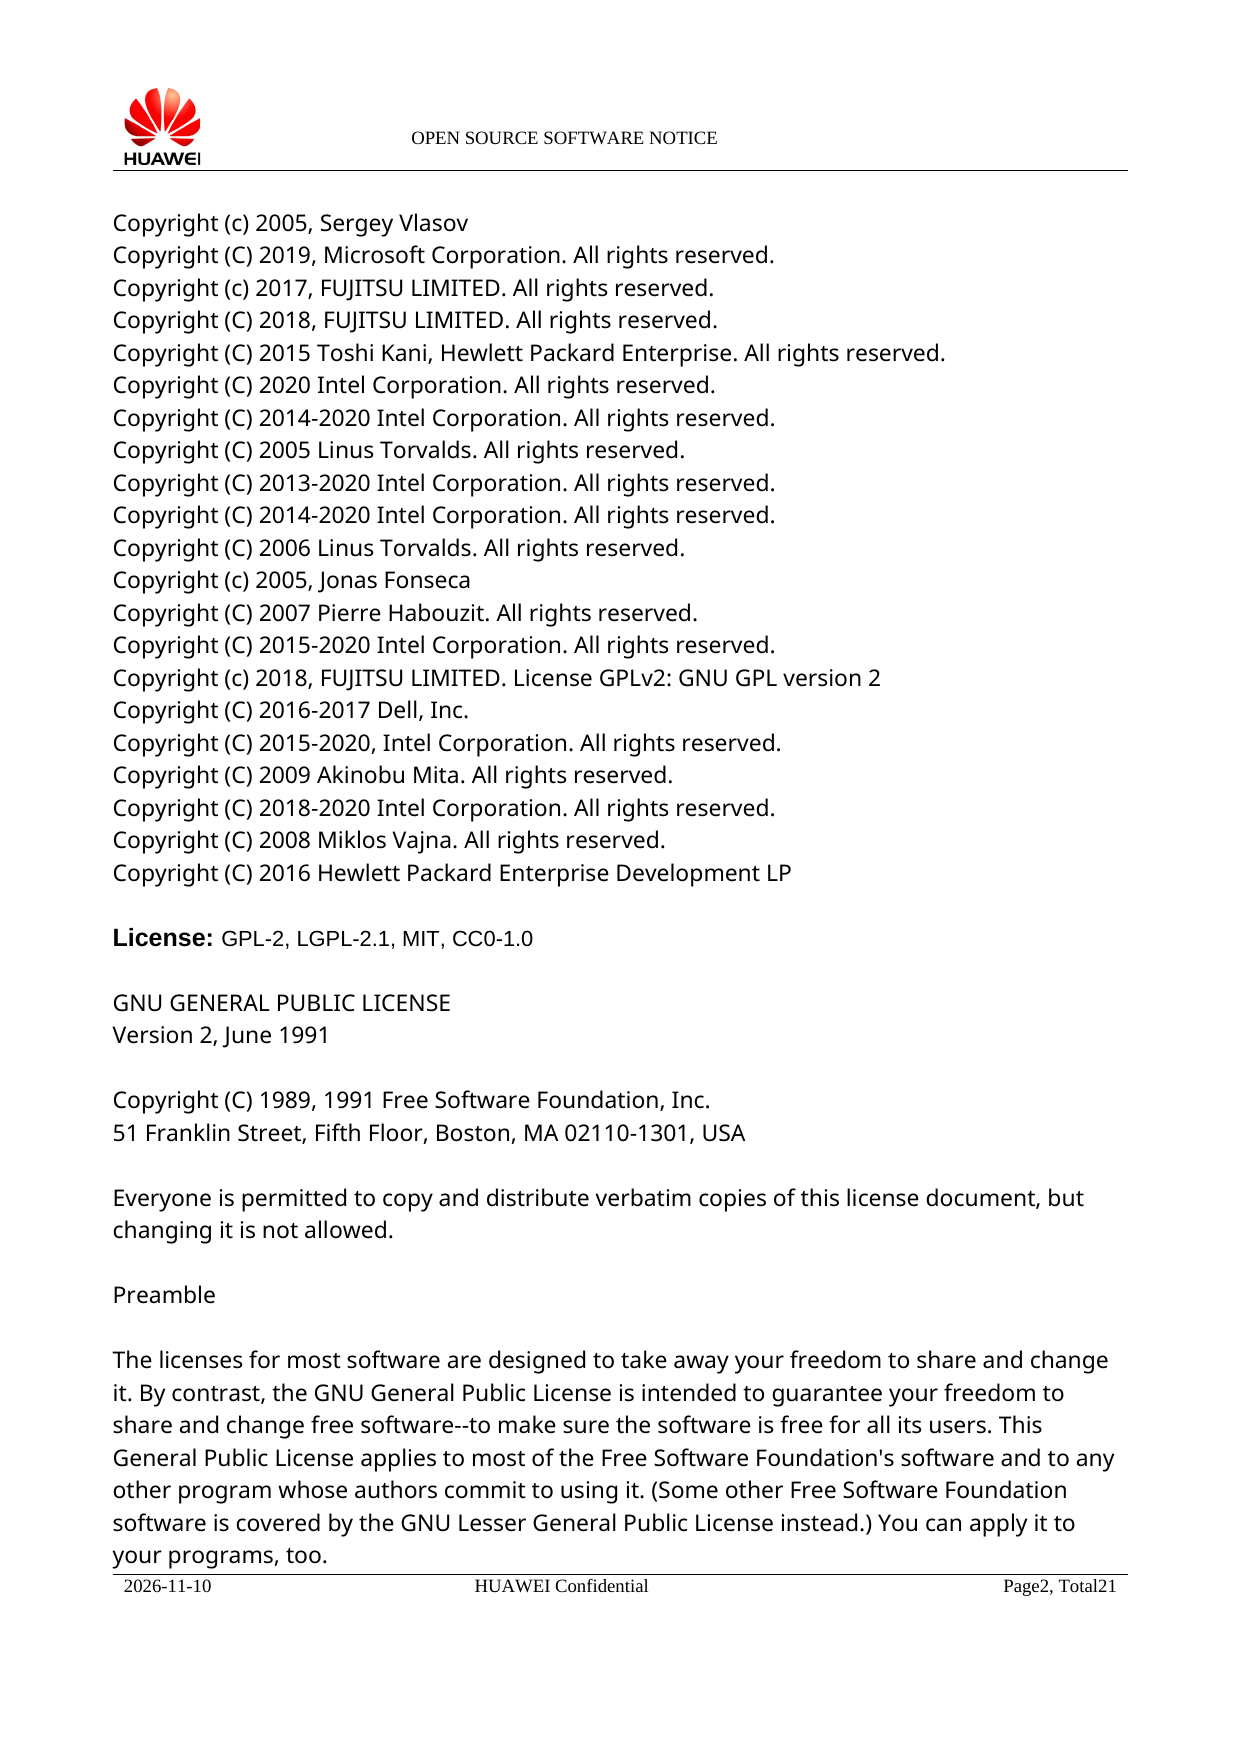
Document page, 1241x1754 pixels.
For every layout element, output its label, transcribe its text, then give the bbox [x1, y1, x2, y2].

text 51 Franklin Street, Fifth Floor, Boston, MA 02110-1301, USA [112, 1116, 1128, 1149]
text GNU GENERAL PUBLIC LICENSE [112, 986, 1128, 1019]
text Everyone is permitted to copy and distribute verbatim copies of this license document, but changing it is not allowed. [112, 1181, 1128, 1246]
text The licenses for most software are designed to take away your freedom to share and change it. By contrast, the GNU General Public License is intended to guarantee your freedom to share and change free software--to make sure the software is free for all its users. This General Public License applies to most of the Free Software Foundation's software and to any other program whose authors commit to using it. (Some other Free Software Foundation software is covered by the GNU Lesser General Public License instead.) You can apply it to your programs, too. [112, 1344, 1128, 1571]
text Version 2, June 1991 [112, 1019, 1128, 1051]
text Preamble [112, 1279, 1128, 1311]
text License: GPL-2, LGPL-2.1, MIT, CC0-1.0 [112, 921, 1128, 954]
text Copyright (C) 1989, 1991 Free Software Foundation, Inc. [112, 1084, 1128, 1116]
picture [124, 88, 201, 165]
